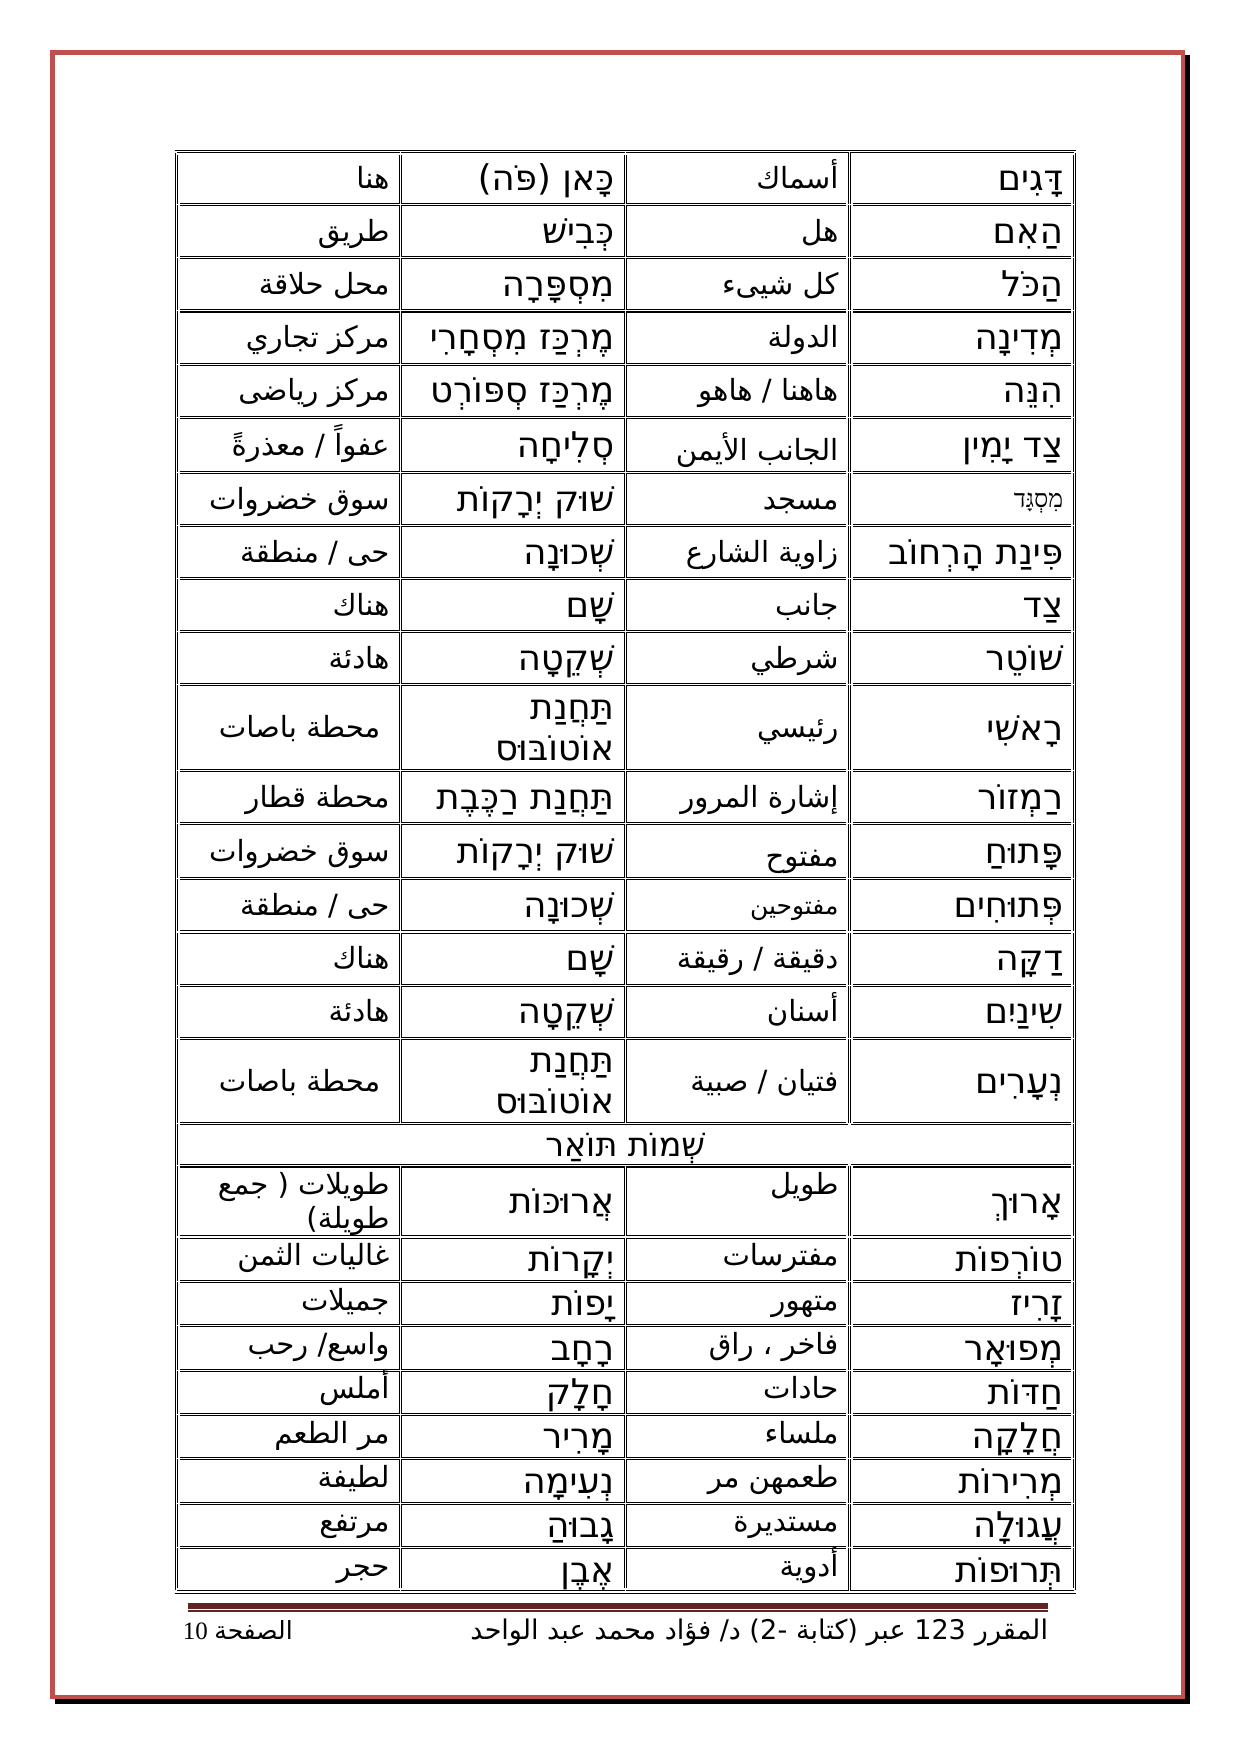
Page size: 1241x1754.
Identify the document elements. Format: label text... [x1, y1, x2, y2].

table_cell מָרִיר [402, 1416, 624, 1457]
table_cell שְׁקֵטָה [402, 633, 624, 683]
table_cell צַד [850, 577, 1074, 630]
table_cell حجر [176, 1546, 401, 1590]
table_cell שׁוּק יְרָקוֹת [402, 825, 624, 877]
table_cell מְפוּאָר [850, 1324, 1074, 1368]
table_cell طريق [176, 203, 401, 256]
table_cell מִסְפָּרָה [402, 259, 624, 309]
table_cell غاليات الثمن [176, 1235, 401, 1280]
table_cell محطة قطار [176, 769, 401, 822]
table_cell נְעָרִים [851, 1037, 1073, 1122]
table_cell مرتفع [178, 1502, 399, 1546]
table_cell חַדּוֹת [851, 1369, 1073, 1413]
table_cell צַד יָמִין [851, 416, 1073, 471]
table_cell טוֹרְפוֹת [850, 1235, 1074, 1280]
table_cell هادئة [176, 630, 401, 683]
table_cell רַמְזוֹר [850, 769, 1074, 822]
table_cell מֶרְכַּז סְפּוֹרְט [402, 366, 624, 416]
table_cell أدوية [625, 1546, 850, 1590]
table_cell أسماك [625, 153, 848, 203]
table_cell فاخر ، راق [625, 1324, 850, 1368]
table_cell سوق خضروات [176, 822, 401, 877]
table_cell מִסְגָּד [851, 471, 1073, 524]
table_cell שָׁם [402, 934, 624, 983]
table_cell الجانب الأيمن [627, 416, 848, 471]
table_cell יְקָרוֹת [402, 1239, 624, 1280]
table_cell الدولة [625, 309, 850, 362]
table_cell שְׁכוּנָה [402, 527, 624, 577]
table_cell אֲרוּכּוֹת [402, 1168, 624, 1235]
table_cell سوق خضروات [178, 471, 399, 524]
table_cell هناك [176, 577, 401, 630]
table_cell هناك [176, 930, 401, 983]
table_cell هنا [176, 151, 401, 203]
table_cell جانب [625, 577, 850, 630]
table_cell مفتوحين [625, 877, 850, 930]
table_cell שָׁם [402, 580, 624, 630]
table_cell أملس [178, 1369, 399, 1413]
table_cell הַאִם [850, 203, 1074, 256]
table_cell שׁוֹטֵר [850, 630, 1074, 683]
table_cell סְלִיחָה [402, 419, 624, 471]
table_cell הַכֹּל [850, 256, 1074, 309]
table_cell هل [625, 203, 850, 256]
table_cell מֶרְכַּז מִסְחָרִי [402, 313, 624, 362]
table_cell דַקָּה [850, 930, 1074, 983]
table_cell רָחָב [402, 1327, 624, 1368]
table_cell גָבוּהַ [402, 1505, 624, 1546]
table_cell جميلات [178, 1280, 399, 1324]
table_cell حى / منطقة [176, 877, 401, 930]
table_cell עֲגוּלָה [851, 1502, 1073, 1546]
table_cell هادئة [178, 984, 399, 1037]
table_cell حادات [627, 1369, 848, 1413]
table_cell תַּחֲנַת רַכֶּבֶת [402, 772, 624, 822]
table_cell متهور [627, 1280, 848, 1324]
table_cell פִּינַת הָרְחוֹב [850, 524, 1074, 577]
table_cell عفواً / معذرةً [178, 416, 399, 471]
table_cell דָּגִים [851, 153, 1074, 203]
table_cell دقيقة / رقيقة [625, 930, 850, 983]
table_cell محطة باصات [178, 1037, 399, 1122]
table_cell זָרִיז [851, 1280, 1073, 1324]
table_cell שְׁכוּנָה [402, 880, 624, 930]
table_cell واسع/ رحب [176, 1324, 401, 1368]
table_cell أسنان [627, 984, 848, 1037]
table_cell שׁוּק יְרָקוֹת [402, 474, 624, 524]
table_cell حى / منطقة [176, 524, 401, 577]
table_cell חֲלָקָה [850, 1413, 1074, 1457]
table_cell תַּחֲנַת אוֹטוֹבּוּס [402, 686, 624, 769]
table_cell תְּרוּפוֹת [850, 1546, 1074, 1590]
table_cell مفتوح [625, 822, 850, 877]
table_cell נְעִימָה [402, 1460, 624, 1502]
table_cell مركز رياضى [178, 363, 399, 416]
table_cell محطة باصات [176, 683, 401, 769]
table_cell שְׁמוֹת תּוֹאַר [176, 1122, 1074, 1164]
table_cell רָאשִׁי [850, 683, 1074, 769]
table_cell יָפוֹת [402, 1283, 624, 1324]
table_cell محل حلاقة [176, 256, 401, 309]
table_cell لطيفة [176, 1457, 401, 1502]
table_cell رئيسي [625, 683, 850, 769]
table_cell הִנֵּה [851, 363, 1073, 416]
table_cell مر الطعم [176, 1413, 401, 1457]
table_cell مسجد [627, 471, 848, 524]
table_cell إشارة المرور [625, 769, 850, 822]
table_cell מְדִינָה [850, 309, 1074, 362]
table_cell زاوية الشارع [625, 524, 850, 577]
table_cell طويل [625, 1164, 850, 1235]
table_cell مستديرة [627, 1502, 848, 1546]
table_cell مفترسات [625, 1235, 850, 1280]
table_cell שְׁקֵטָה [402, 987, 624, 1037]
table_cell ملساء [625, 1413, 850, 1457]
table_cell אָרוּךְ [850, 1164, 1074, 1235]
table_cell פָּתוּחַ [850, 822, 1074, 877]
table_cell كل شيىء [625, 256, 850, 309]
table_cell فتيان / صبية [627, 1037, 848, 1122]
table_cell כְּבִישׁ [402, 206, 624, 256]
table_cell مركز تجاري [176, 309, 401, 362]
table_cell شرطي [625, 630, 850, 683]
table_cell هاهنا / هاهو [627, 363, 848, 416]
table_cell طعمهن مر [625, 1457, 850, 1502]
table_cell פְּתוּחִים [850, 877, 1074, 930]
table_cell طويلات ( جمع طويلة) [176, 1164, 401, 1235]
table_cell שִינַיִם [851, 984, 1073, 1037]
table_cell אֶבֶן [401, 1549, 625, 1590]
table_cell תַּחֲנַת אוֹטוֹבּוּס [402, 1040, 624, 1122]
table_cell מְרִירוֹת [850, 1457, 1074, 1502]
table_cell חָלָק [402, 1372, 624, 1413]
table_cell כָּאן (פֹּה) [401, 153, 625, 203]
